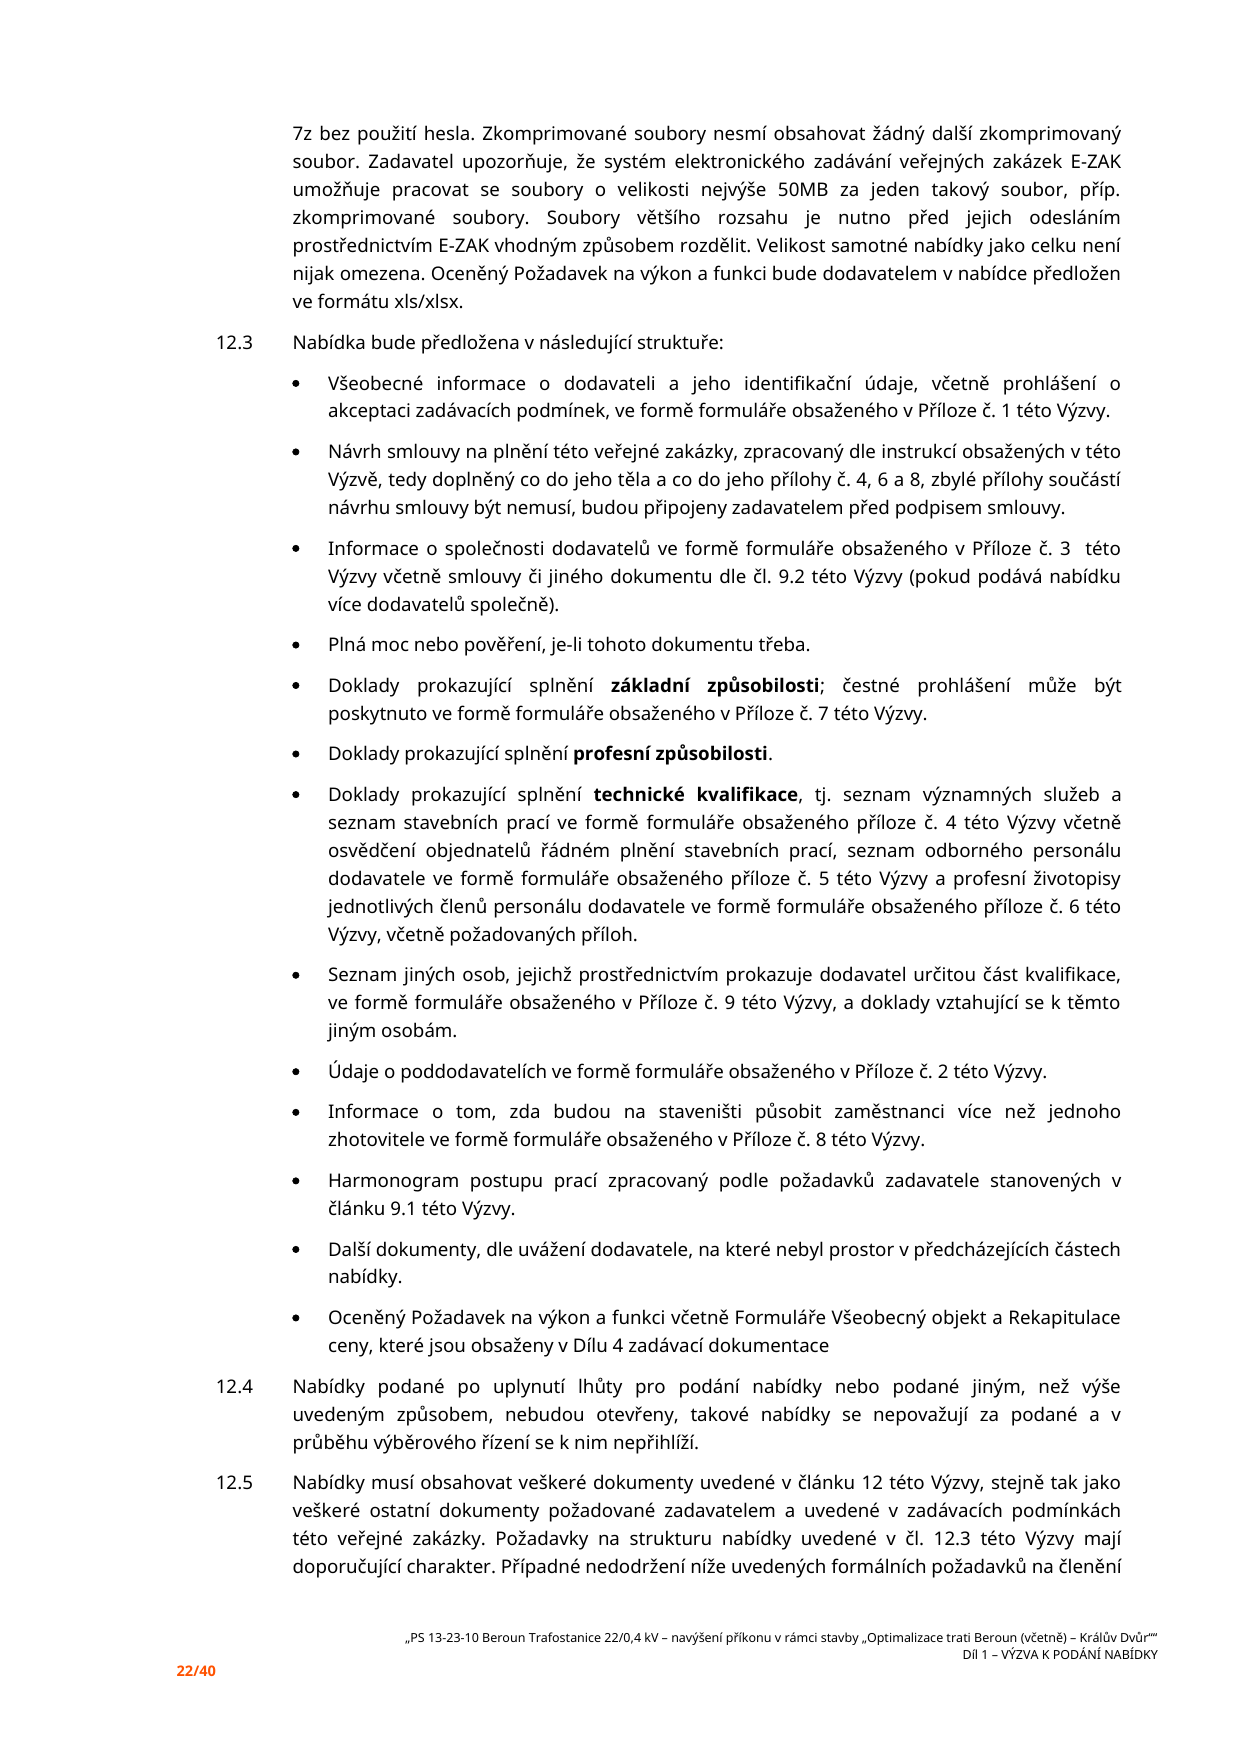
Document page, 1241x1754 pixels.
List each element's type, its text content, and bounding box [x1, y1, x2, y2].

text Harmonogram postupu prací zpracovaný podle požadavků zadavatele stanovených v článku 9.1 této Výzvy. [292, 1167, 1122, 1221]
text Údaje o poddodavatelích ve formě formuláře obsaženého v Příloze č. 2 této Výzvy. [292, 1058, 1122, 1084]
text Seznam jiných osob, jejichž prostřednictvím prokazuje dodavatel určitou část kvalifikace, ve formě formuláře obsaženého v Příloze č. 9 této Výzvy, a doklady vztahující se k těmto jiným osobám. [292, 962, 1122, 1043]
text Nabídka bude předložena v následující struktuře: [216, 329, 1122, 355]
text Plná moc nebo pověření, je-li tohoto dokumentu třeba. [292, 631, 1122, 657]
text Doklady prokazující splnění základní způsobilosti; čestné prohlášení může být poskytnuto ve formě formuláře obsaženého v Příloze č. 7 této Výzvy. [292, 672, 1122, 726]
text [216, 121, 1122, 314]
text Návrh smlouvy na plnění této veřejné zakázky, zpracovaný dle instrukcí obsažených v této Výzvě, tedy doplněný co do jeho těla a co do jeho přílohy č. 4, 6 a 8, zbylé přílohy součástí návrhu smlouvy být nemusí, budou připojeny zadavatelem před podpisem smlouvy. [292, 438, 1122, 520]
text Doklady prokazující splnění profesní způsobilosti. [292, 741, 1122, 766]
text Doklady prokazující splnění technické kvalifikace, tj. seznam významných služeb a seznam stavebních prací ve formě formuláře obsaženého příloze č. 4 této Výzvy včetně osvědčení objednatelů řádném plnění stavebních prací, seznam odborného personálu dodavatele ve formě formuláře obsaženého příloze č. 5 této Výzvy a profesní životopisy jednotlivých členů personálu dodavatele ve formě formuláře obsaženého příloze č. 6 této Výzvy, včetně požadovaných příloh. [292, 781, 1122, 947]
text Informace o společnosti dodavatelů ve formě formuláře obsaženého v Příloze č. 3 této Výzvy včetně smlouvy či jiného dokumentu dle čl. 9.2 této Výzvy (pokud podává nabídku více dodavatelů společně). [292, 535, 1122, 616]
text Nabídky podané po uplynutí lhůty pro podání nabídky nebo podané jiným, než výše uvedeným způsobem, nebudou otevřeny, takové nabídky se nepovažují za podané a v průběhu výběrového řízení se k nim nepřihlíží. [216, 1373, 1122, 1454]
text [216, 1469, 1122, 1579]
text Všeobecné informace o dodavateli a jeho identifikační údaje, včetně prohlášení o akceptaci zadávacích podmínek, ve formě formuláře obsaženého v Příloze č. 1 této Výzvy. [292, 370, 1122, 423]
text Další dokumenty, dle uvážení dodavatele, na které nebyl prostor v předcházejících částech nabídky. [292, 1236, 1122, 1289]
text Informace o tom, zda budou na staveništi působit zaměstnanci více než jednoho zhotovitele ve formě formuláře obsaženého v Příloze č. 8 této Výzvy. [292, 1099, 1122, 1152]
text Oceněný Požadavek na výkon a funkci včetně Formuláře Všeobecný objekt a Rekapitulace ceny, které jsou obsaženy v Dílu 4 zadávací dokumentace [292, 1304, 1122, 1358]
